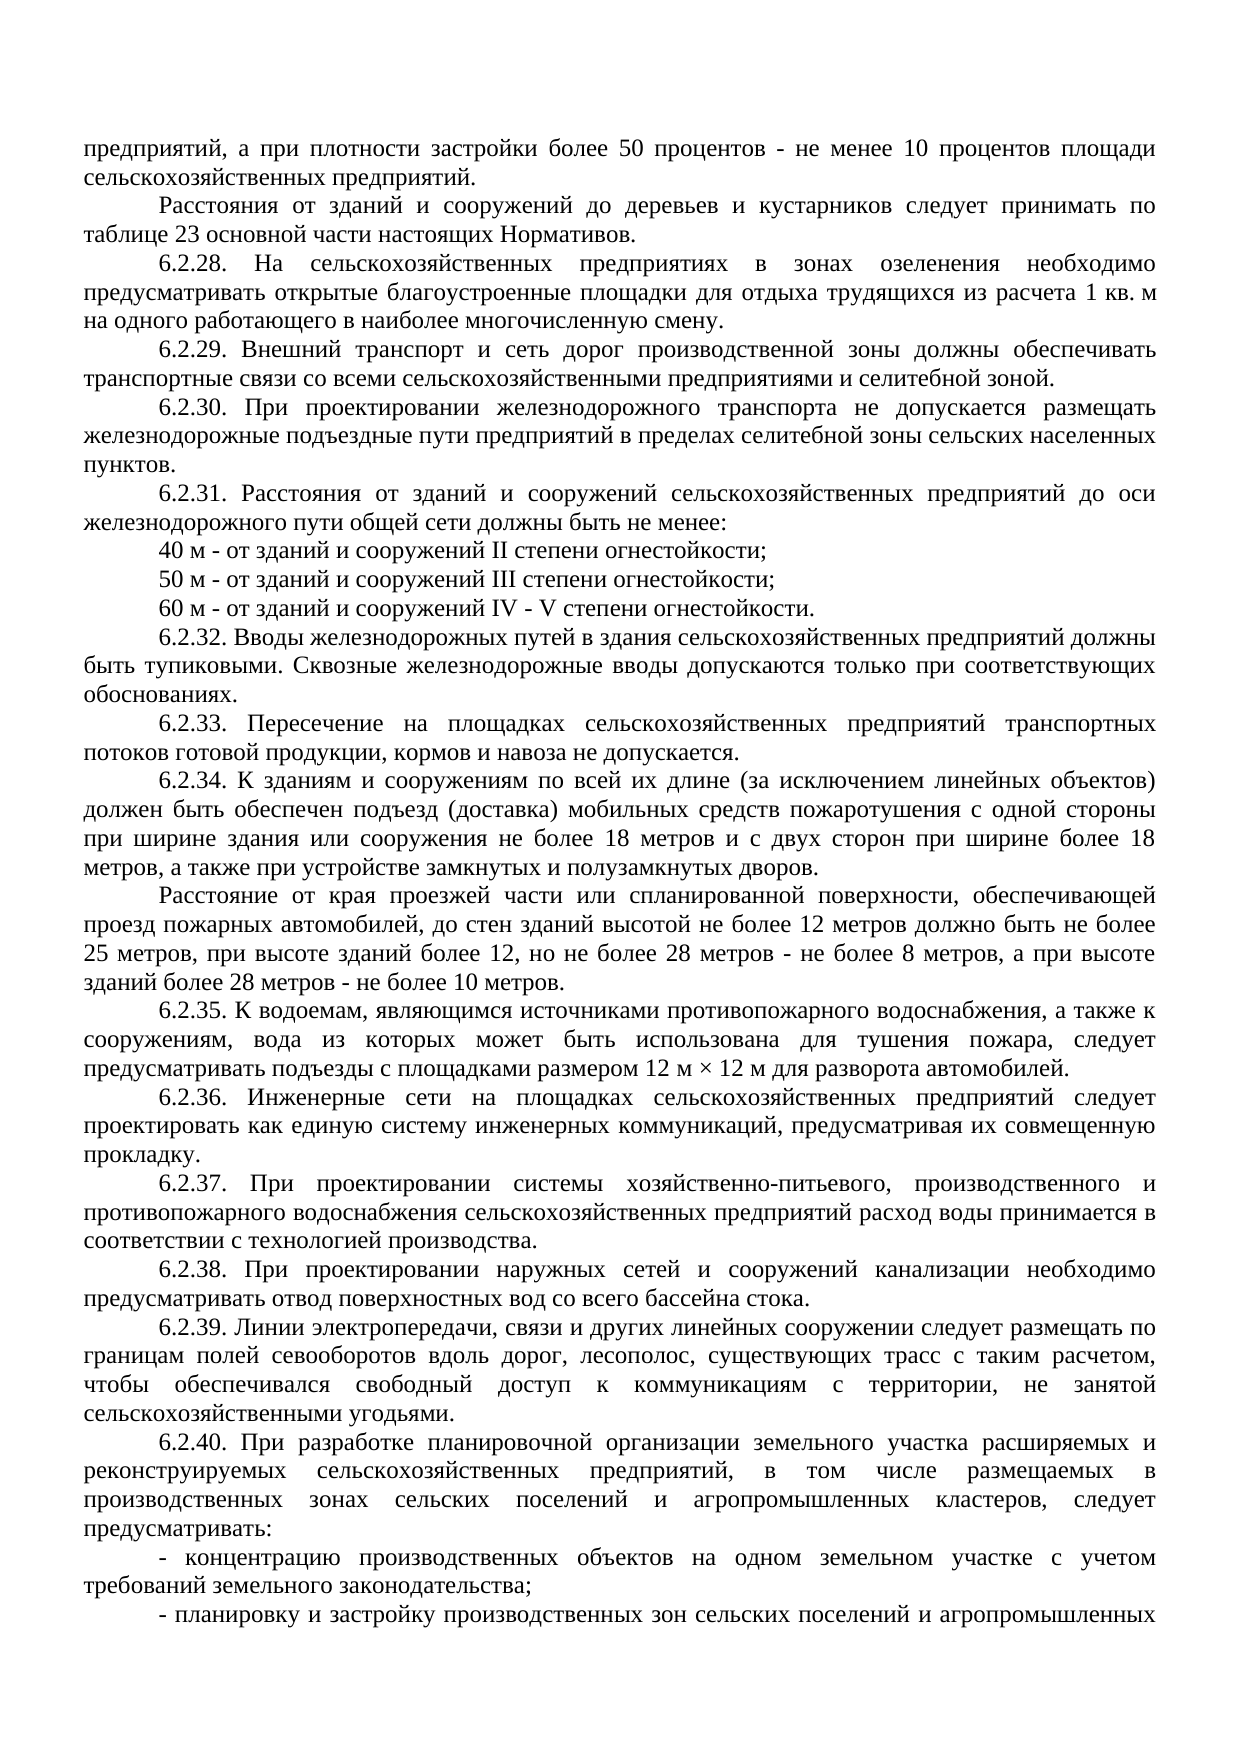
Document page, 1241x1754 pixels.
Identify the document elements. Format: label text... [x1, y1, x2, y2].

text 6.2.30. При проектировании железнодорожного транспорта не допускается размещать железнодорожные подъездные пути предприятий в пределах селитебной зоны сельских населенных пунктов. [83, 392, 1157, 478]
text 6.2.40. При разработке планировочной организации земельного участка расширяемых и реконструируемых сельскохозяйственных предприятий, в том числе размещаемых в производственных зонах сельских поселений и агропромышленных кластеров, следует предусматривать: [83, 1427, 1157, 1542]
text 6.2.38. При проектировании наружных сетей и сооружений канализации необходимо предусматривать отвод поверхностных вод со всего бассейна стока. [83, 1254, 1157, 1312]
text 6.2.37. При проектировании системы хозяйственно-питьевого, производственного и противопожарного водоснабжения сельскохозяйственных предприятий расход воды принимается в соответствии с технологией производства. [83, 1168, 1157, 1254]
text 40 м - от зданий и сооружений II степени огнестойкости; [83, 535, 1157, 564]
text 6.2.29. Внешний транспорт и сеть дорог производственной зоны должны обеспечивать транспортные связи со всеми сельскохозяйственными предприятиями и селитебной зоной. [83, 334, 1157, 392]
text Расстояния от зданий и сооружений до деревьев и кустарников следует принимать по таблице 23 основной части настоящих Нормативов. [83, 190, 1157, 248]
text 6.2.34. К зданиям и сооружениям по всей их длине (за исключением линейных объектов) должен быть обеспечен подъезд (доставка) мобильных средств пожаротушения с одной стороны при ширине здания или сооружения не более 18 метров и с двух сторон при ширине более 18 метров, а также при устройстве замкнутых и полузамкнутых дворов. [83, 765, 1157, 880]
text - концентрацию производственных объектов на одном земельном участке с учетом требований земельного законодательства; [83, 1542, 1157, 1599]
text 6.2.31. Расстояния от зданий и сооружений сельскохозяйственных предприятий до оси железнодорожного пути общей сети должны быть не менее: [83, 478, 1157, 535]
text 6.2.36. Инженерные сети на площадках сельскохозяйственных предприятий следует проектировать как единую систему инженерных коммуникаций, предусматривая их совмещенную прокладку. [83, 1082, 1157, 1168]
text 60 м - от зданий и сооружений IV - V степени огнестойкости. [83, 593, 1157, 622]
text 6.2.35. К водоемам, являющимся источниками противопожарного водоснабжения, а также к сооружениям, вода из которых может быть использована для тушения пожара, следует предусматривать подъезды с площадками размером 12 м × 12 м для разворота автомобилей. [83, 995, 1157, 1082]
text 6.2.32. Вводы железнодорожных путей в здания сельскохозяйственных предприятий должны быть тупиковыми. Сквозные железнодорожные вводы допускаются только при соответствующих обоснованиях. [83, 622, 1157, 708]
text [83, 1599, 1157, 1628]
text Расстояние от края проезжей части или спланированной поверхности, обеспечивающей проезд пожарных автомобилей, до стен зданий высотой не более 12 метров должно быть не более 25 метров, при высоте зданий более 12, но не более 28 метров - не более 8 метров, а при высоте зданий более 28 метров - не более 10 метров. [83, 880, 1157, 995]
text 6.2.28. На сельскохозяйственных предприятиях в зонах озеленения необходимо предусматривать открытые благоустроенные площадки для отдыха трудящихся из расчета 1 кв. м на одного работающего в наиболее многочисленную смену. [83, 248, 1157, 334]
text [83, 133, 1157, 190]
text 6.2.33. Пересечение на площадках сельскохозяйственных предприятий транспортных потоков готовой продукции, кормов и навоза не допускается. [83, 708, 1157, 765]
text 6.2.39. Линии электропередачи, связи и других линейных сооружении следует размещать по границам полей севооборотов вдоль дорог, лесополос, существующих трасс с таким расчетом, чтобы обеспечивался свободный доступ к коммуникациям с территории, не занятой сельскохозяйственными угодьями. [83, 1312, 1157, 1427]
text 50 м - от зданий и сооружений III степени огнестойкости; [83, 564, 1157, 593]
